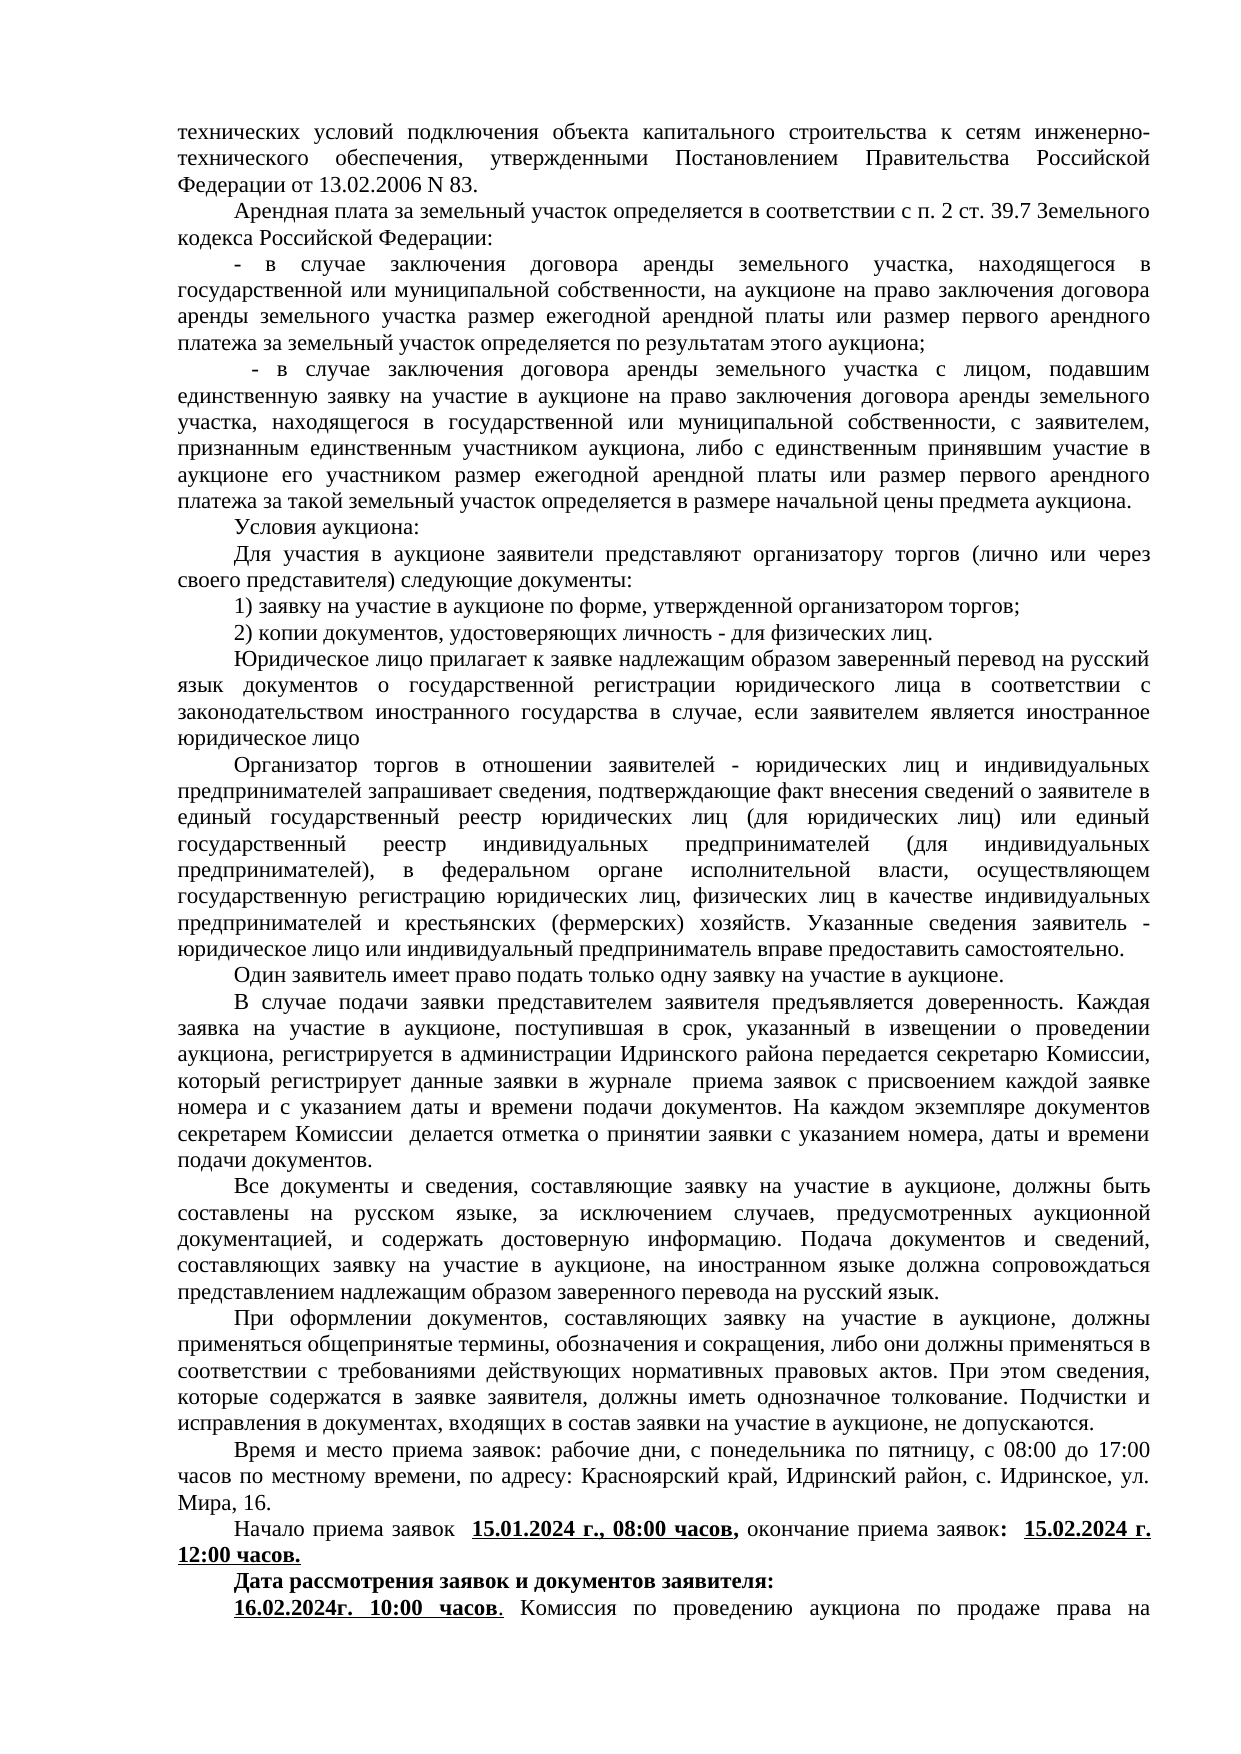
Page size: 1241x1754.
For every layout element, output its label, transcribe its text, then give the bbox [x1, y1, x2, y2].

text Все документы и сведения, составляющие заявку на участие в аукционе, должны быть составлены на русском языке, за исключением случаев, предусмотренных аукционной документацией, и содержать достоверную информацию. Подача документов и сведений, составляющих заявку на участие в аукционе, на иностранном языке должна сопровождаться представлением надлежащим образом заверенного перевода на русский язык. [177, 1172, 1152, 1304]
text Юридическое лицо прилагает к заявке надлежащим образом заверенный перевод на русский язык документов о государственной регистрации юридического лица в соответствии с законодательством иностранного государства в случае, если заявителем является иностранное юридическое лицо [177, 645, 1152, 751]
text Арендная плата за земельный участок определяется в соответствии с п. 2 ст. 39.7 Земельного кодекса Российской Федерации: [177, 197, 1152, 250]
text Организатор торгов в отношении заявителей - юридических лиц и индивидуальных предпринимателей запрашивает сведения, подтверждающие факт внесения сведений о заявителе в единый государственный реестр юридических лиц (для юридических лиц) или единый государственный реестр индивидуальных предпринимателей (для индивидуальных предпринимателей), в федеральном органе исполнительной власти, осуществляющем государственную регистрацию юридических лиц, физических лиц в качестве индивидуальных предпринимателей и крестьянских (фермерских) хозяйств. Указанные сведения заявитель - юридическое лицо или индивидуальный предприниматель вправе предоставить самостоятельно. [177, 751, 1152, 961]
text Дата рассмотрения заявок и документов заявителя: [177, 1568, 1152, 1594]
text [177, 118, 1152, 197]
text Для участия в аукционе заявители представляют организатору торгов (лично или через своего представителя) следующие документы: [177, 540, 1152, 592]
text В случае подачи заявки представителем заявителя предъявляется доверенность. Каждая заявка на участие в аукционе, поступившая в срок, указанный в извещении о проведении аукциона, регистрируется в администрации Идринского района передается секретарю Комиссии, который регистрирует данные заявки в журнале приема заявок с присвоением каждой заявке номера и с указанием даты и времени подачи документов. На каждом экземпляре документов секретарем Комиссии делается отметка о принятии заявки с указанием номера, даты и времени подачи документов. [177, 988, 1152, 1172]
text Условия аукциона: [177, 513, 1152, 540]
text При оформлении документов, составляющих заявку на участие в аукционе, должны применяться общепринятые термины, обозначения и сокращения, либо они должны применяться в соответствии с требованиями действующих нормативных правовых актов. При этом сведения, которые содержатся в заявке заявителя, должны иметь однозначное толкование. Подчистки и исправления в документах, входящих в состав заявки на участие в аукционе, не допускаются. [177, 1304, 1152, 1436]
text - в случае заключения договора аренды земельного участка, находящегося в государственной или муниципальной собственности, на аукционе на право заключения договора аренды земельного участка размер ежегодной арендной платы или размер первого арендного платежа за земельный участок определяется по результатам этого аукциона; [177, 250, 1152, 355]
text Начало приема заявок 15.01.2024 г., 08:00 часов, окончание приема заявок: 15.02.2024 г. 12:00 часов. [177, 1515, 1152, 1568]
text Один заявитель имеет право подать только одну заявку на участие в аукционе. [177, 961, 1152, 988]
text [177, 1594, 1152, 1620]
text 2) копии документов, удостоверяющих личность - для физических лиц. [177, 619, 1152, 645]
text Время и место приема заявок: рабочие дни, с понедельника по пятницу, с 08:00 до 17:00 часов по местному времени, по адресу: Красноярский край, Идринский район, с. Идринское, ул. Мира, 16. [177, 1436, 1152, 1515]
text - в случае заключения договора аренды земельного участка с лицом, подавшим единственную заявку на участие в аукционе на право заключения договора аренды земельного участка, находящегося в государственной или муниципальной собственности, с заявителем, признанным единственным участником аукциона, либо с единственным принявшим участие в аукционе его участником размер ежегодной арендной платы или размер первого арендного платежа за такой земельный участок определяется в размере начальной цены предмета аукциона. [177, 355, 1152, 513]
text 1) заявку на участие в аукционе по форме, утвержденной организатором торгов; [177, 592, 1152, 619]
